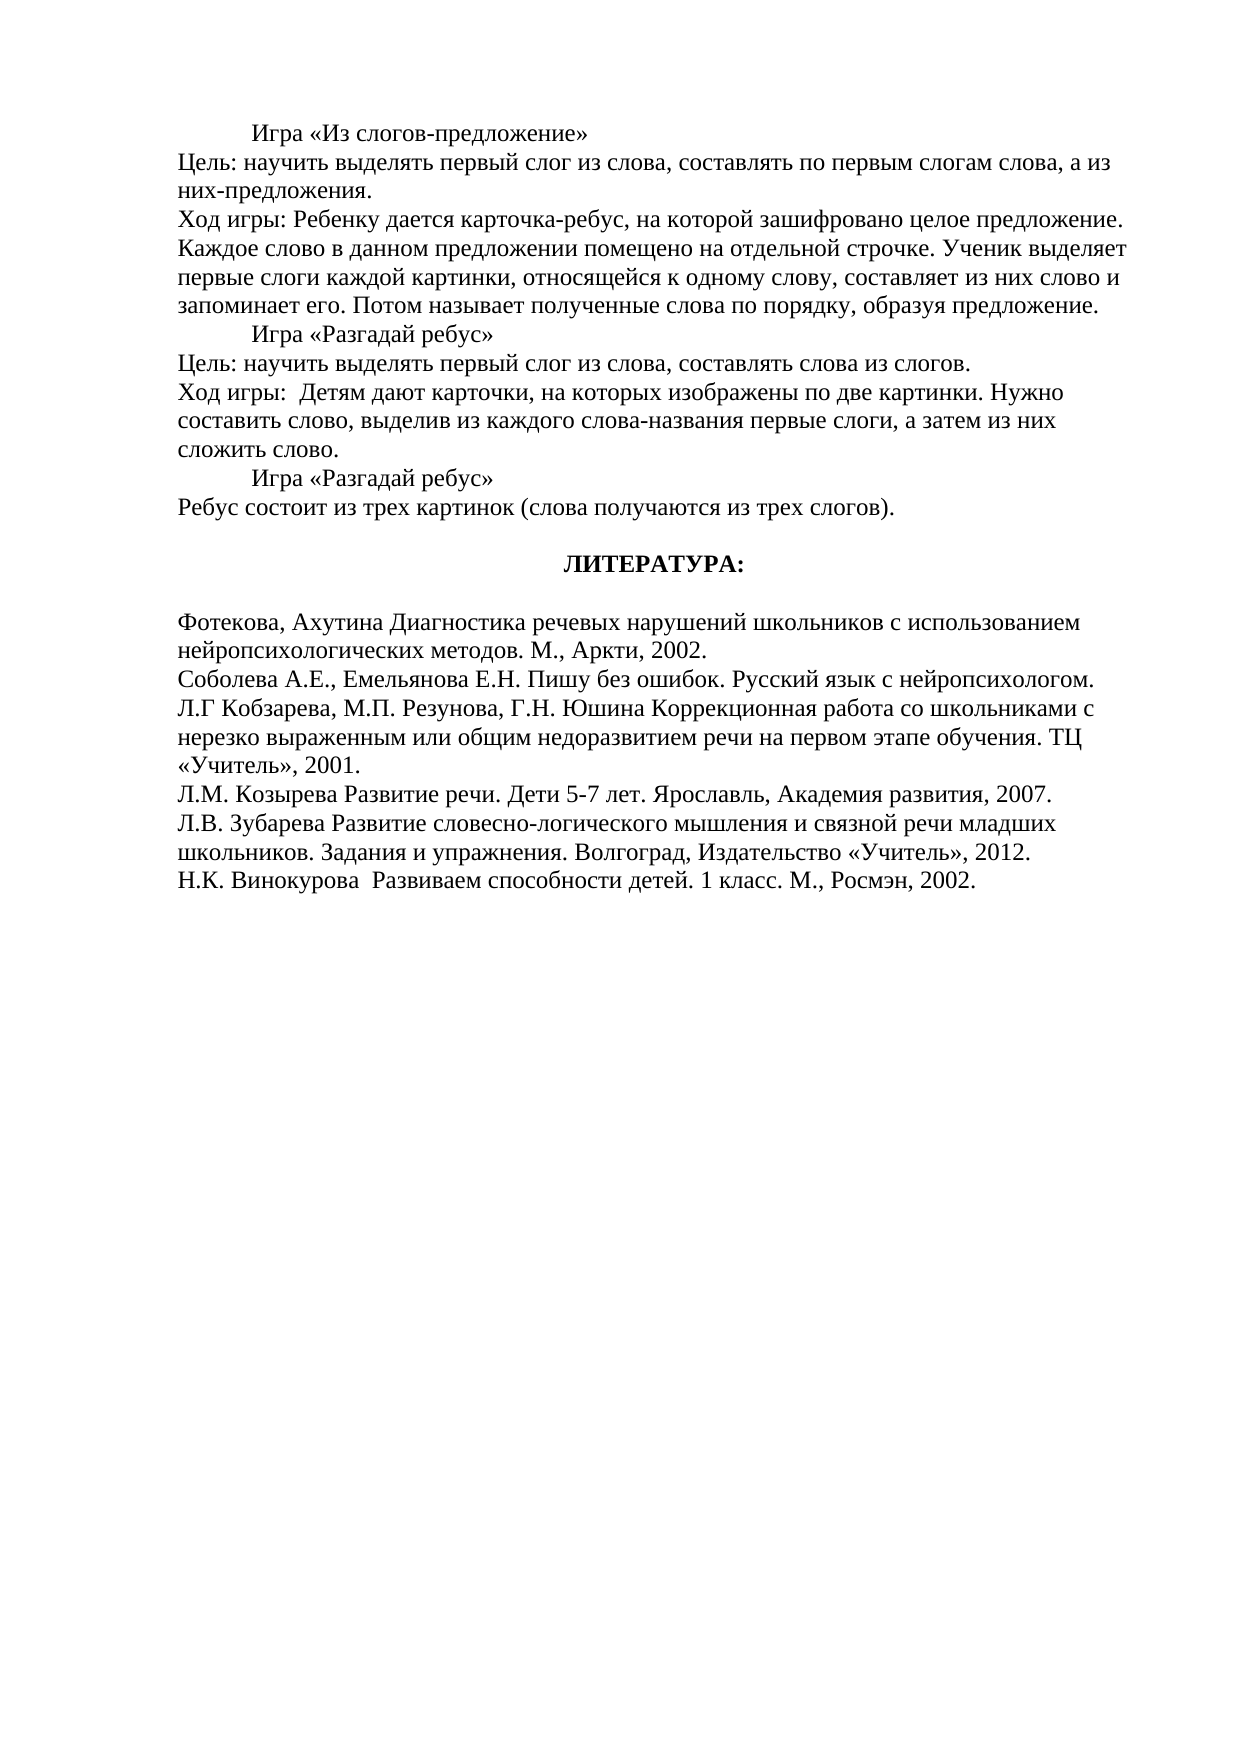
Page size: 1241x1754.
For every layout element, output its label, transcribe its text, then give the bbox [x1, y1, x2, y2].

text Игра «Разгадай ребус» Ребус состоит из трех картинок (слова получаются из трех слогов). [177, 463, 1152, 521]
text Игра «Из слогов-предложение» Цель: научить выделять первый слог из слова, составлять по первым слогам слова, а из них-предложения. Ход игры: Ребенку дается карточка-ребус, на которой зашифровано целое предложение. Каждое слово в данном предложении помещено на отдельной строчке. Ученик выделяет первые слоги каждой картинки, относящейся к одному слову, составляет из них слово и запоминает его. Потом называет полученные слова по порядку, образуя предложение. [177, 118, 1152, 319]
text Игра «Разгадай ребус» Цель: научить выделять первый слог из слова, составлять слова из слогов. Ход игры: Детям дают карточки, на которых изображены по две картинки. Нужно составить слово, выделив из каждого слова-названия первые слоги, а затем из них сложить слово. [177, 319, 1152, 463]
text ЛИТЕРАТУРА: Фотекова, Ахутина Диагностика речевых нарушений школьников с использованием нейропсихологических методов. М., Аркти, 2002. Соболева А.Е., Емельянова Е.Н. Пишу без ошибок. Русский язык с нейропсихологом. Л.Г Кобзарева, М.П. Резунова, Г.Н. Юшина Коррекционная работа со школьниками с нерезко выраженным или общим недоразвитием речи на первом этапе обучения. ТЦ «Учитель», 2001. Л.М. Козырева Развитие речи. Дети 5-7 лет. Ярославль, Академия развития, 2007. Л.В. Зубарева Развитие словесно-логического мышления и связной речи младших школьников. Задания и упражнения. Волгоград, Издательство «Учитель», 2012. Н.К. Винокурова Развиваем способности детей. 1 класс. М., Росмэн, 2002. [177, 549, 1152, 923]
